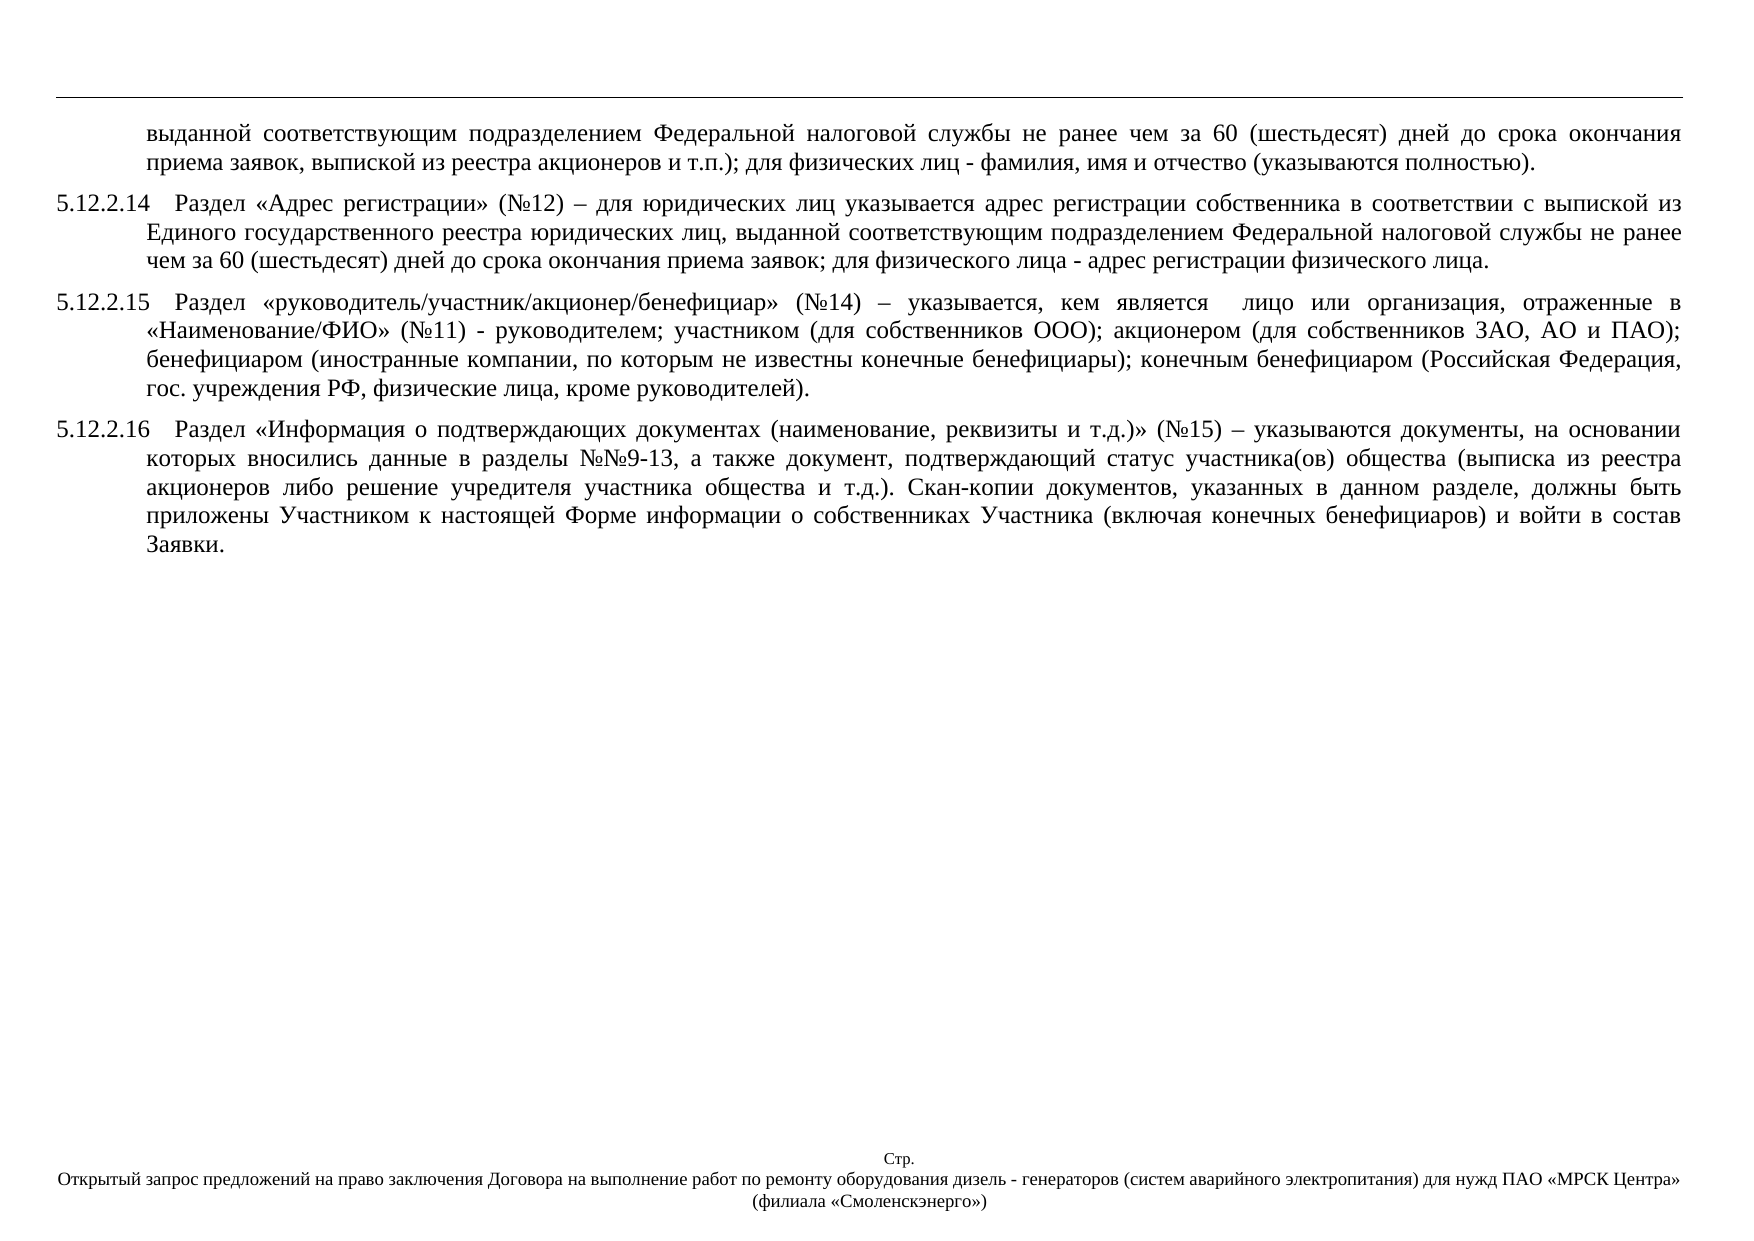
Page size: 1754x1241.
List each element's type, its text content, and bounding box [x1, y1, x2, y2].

list Раздел «руководитель/участник/акционер/бенефициар» (№14) – указывается, кем является лицо или организация, отраженные в «Наименование/ФИО» (№11) - руководителем; участником (для собственников ООО); акционером (для собственников ЗАО, АО и ПАО); бенефициаром (иностранные компании, по которым не известны конечные бенефициары); конечным бенефициаром (Российская Федерация, гос. учреждения РФ, физические лица, кроме руководителей). [56, 287, 1683, 402]
list Раздел «Адрес регистрации» (№12) – для юридических лиц указывается адрес регистрации собственника в соответствии с выпиской из Единого государственного реестра юридических лиц, выданной соответствующим подразделением Федеральной налоговой службы не ранее чем за 60 (шестьдесят) дней до срока окончания приема заявок; для физического лица - адрес регистрации физического лица. [56, 188, 1683, 274]
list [56, 118, 1683, 176]
list Раздел «Информация о подтверждающих документах (наименование, реквизиты и т.д.)» (№15) – указываются документы, на основании которых вносились данные в разделы №№9-13, а также документ, подтверждающий статус участника(ов) общества (выписка из реестра акционеров либо решение учредителя участника общества и т.д.). Скан-копии документов, указанных в данном разделе, должны быть приложены Участником к настоящей Форме информации о собственниках Участника (включая конечных бенефициаров) и войти в состав Заявки. [56, 414, 1683, 558]
